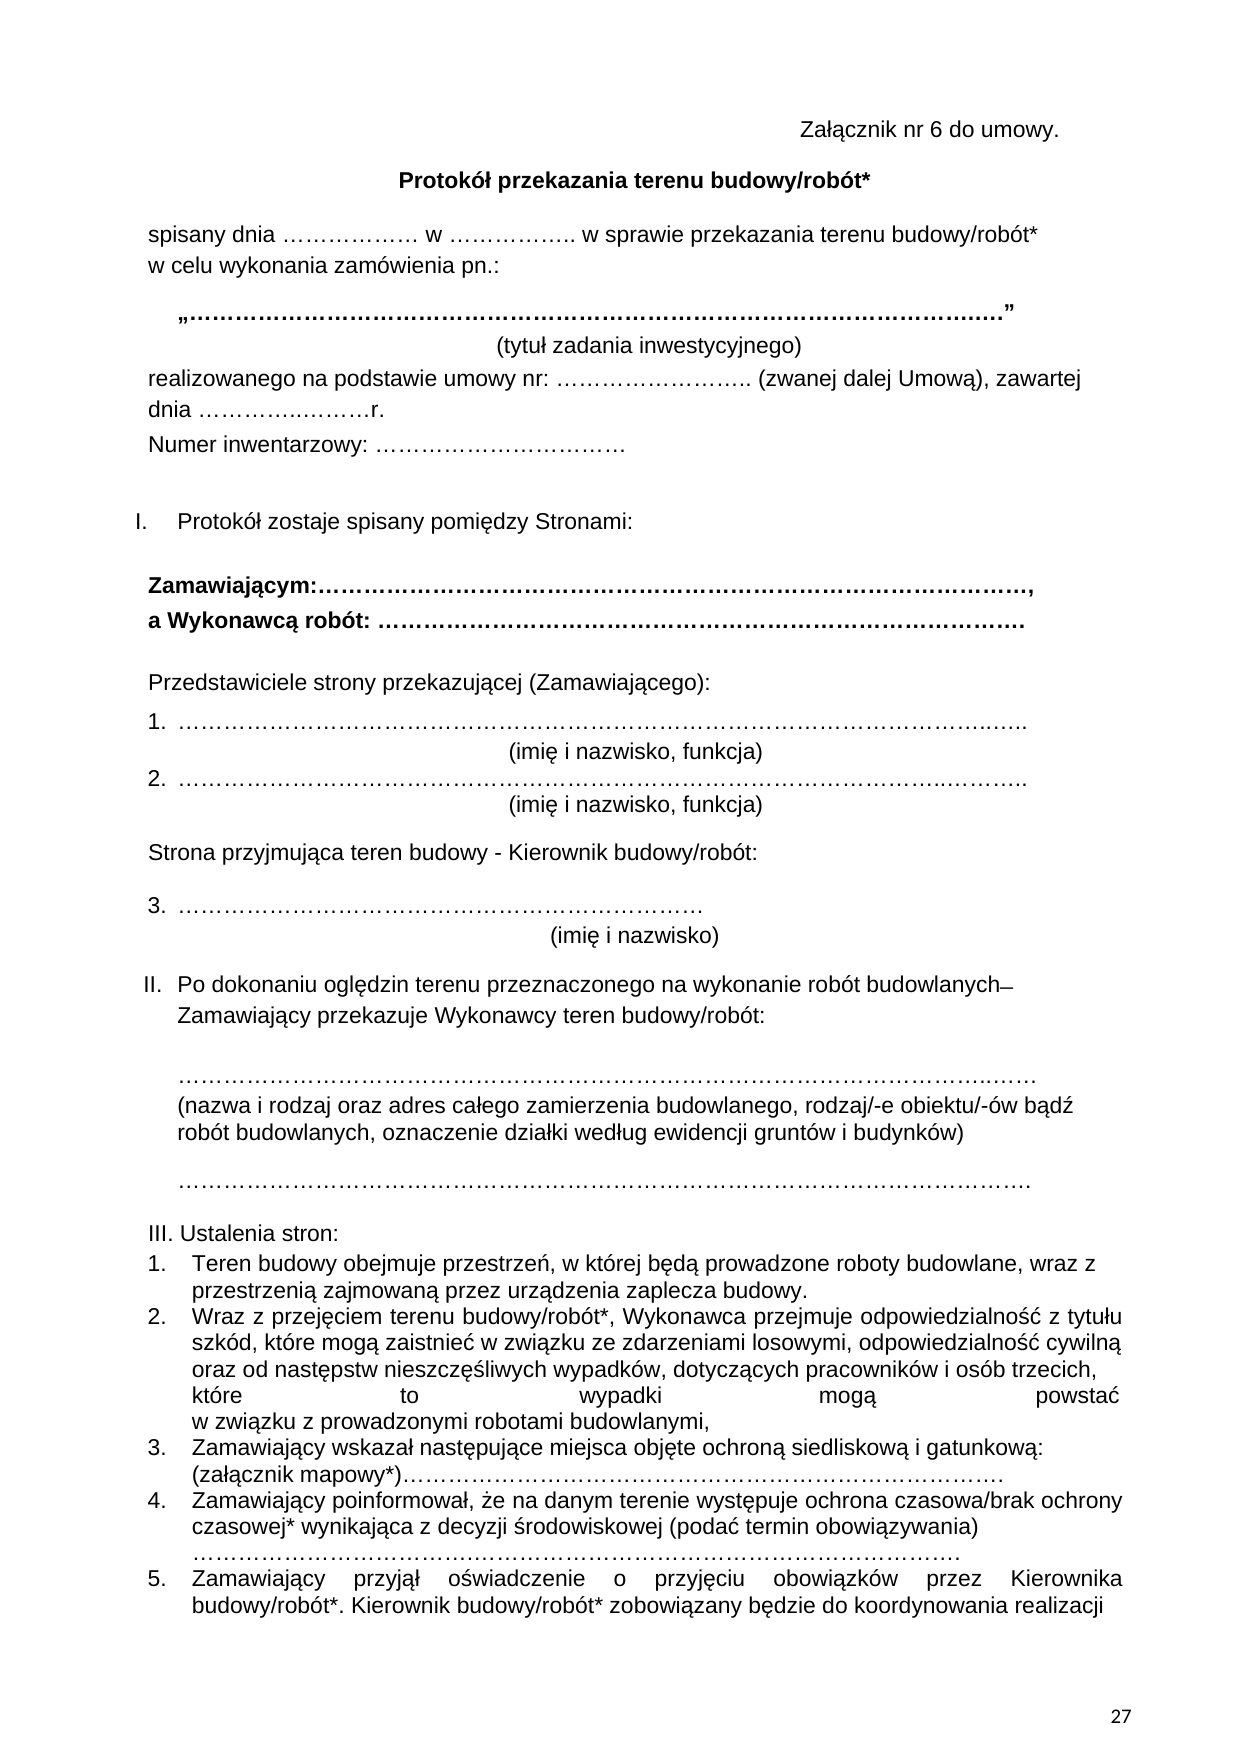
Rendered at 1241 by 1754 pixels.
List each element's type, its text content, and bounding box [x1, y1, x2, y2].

text …………………………………………………………………………………………………. [177, 1167, 1131, 1193]
text (imię i nazwisko) [550, 923, 1131, 949]
text Protokół przekazania terenu budowy/robót* [135, 167, 1134, 193]
text (imię i nazwisko, funkcja) [508, 739, 1131, 765]
list ………………………………………………………………………………………..……….. [147, 765, 1131, 791]
text ……………………………….………………………………………………………. [192, 1539, 1131, 1565]
text Strona przyjmująca teren budowy - Kierownik budowy/robót: [148, 839, 1131, 866]
text „………………………………………………………………………………………….….” [177, 299, 1131, 325]
text (tytuł zadania inwestycyjnego) [135, 332, 1163, 358]
text w związku z prowadzonymi robotami budowlanymi, [192, 1408, 1131, 1434]
list ……………………………………………………………………………………………..….. [147, 708, 1131, 734]
text dnia …………..………r. [148, 396, 1131, 423]
text (nazwa i rodzaj oraz adres całego zamierzenia budowlanego, rodzaj/-e obiektu/-ów bądź robót budowlanych, oznaczenie działki według ewidencji gruntów i budynków) [177, 1093, 1075, 1145]
text Załącznik nr 6 do umowy. [800, 116, 1131, 142]
text a Wykonawcą robót: …………………………………………………………………………. [148, 607, 1131, 634]
list Po dokonaniu oględzin terenu przeznaczonego na wykonanie robót budowlanych ̶ Zamawiający przekazuje Wykonawcy teren budowy/robót: [143, 971, 1131, 1028]
text III. Ustalenia stron: [148, 1220, 1131, 1246]
text ……………………………………………………………………………………………..…… [177, 1062, 1131, 1088]
list Wraz z przejęciem terenu budowy/robót*, Wykonawca przejmuje odpowiedzialność z tytułu szkód, które mogą zaistnieć w związku ze zdarzeniami losowymi, odpowiedzialność cywilną [147, 1303, 1123, 1356]
text Przedstawiciele strony przekazującej (Zamawiającego): [148, 669, 1131, 696]
text w celu wykonania zamówienia pn.: [148, 252, 1131, 278]
list Zamawiający przyjął oświadczenie o przyjęciu obowiązków przez Kierownika budowy/robót*. Kierownik budowy/robót* zobowiązany będzie do koordynowania realizacji [147, 1565, 1123, 1618]
text spisany dnia ……………… w …………….. w sprawie przekazania terenu budowy/robót* [148, 221, 1131, 247]
text które to wypadki mogą powstać [192, 1382, 1131, 1408]
text (imię i nazwisko, funkcja) [508, 791, 1131, 818]
text Zamawiającym:…………………………………………………………………………………, [148, 572, 1131, 599]
list …………………………………………………………… [147, 892, 1131, 919]
text Numer inwentarzowy: …………………………… [148, 431, 1131, 457]
list Zamawiający wskazał następujące miejsca objęte ochroną siedliskową i gatunkową: (załącznik mapowy*)……………………………………………………………………. [147, 1435, 1123, 1487]
text realizowanego na podstawie umowy nr: …………………….. (zwanej dalej Umową), zawartej [148, 365, 1131, 392]
list Protokół zostaje spisany pomiędzy Stronami: [135, 508, 1131, 534]
list Teren budowy obejmuje przestrzeń, w której będą prowadzone roboty budowlane, wraz z przestrzenią zajmowaną przez urządzenia zaplecza budowy. [147, 1251, 1123, 1303]
text oraz od następstw nieszczęśliwych wypadków, dotyczących pracowników i osób trzecich, [192, 1356, 1131, 1382]
list Zamawiający poinformował, że na danym terenie występuje ochrona czasowa/brak ochrony czasowej* wynikająca z decyzji środowiskowej (podać termin obowiązywania) [147, 1487, 1123, 1539]
